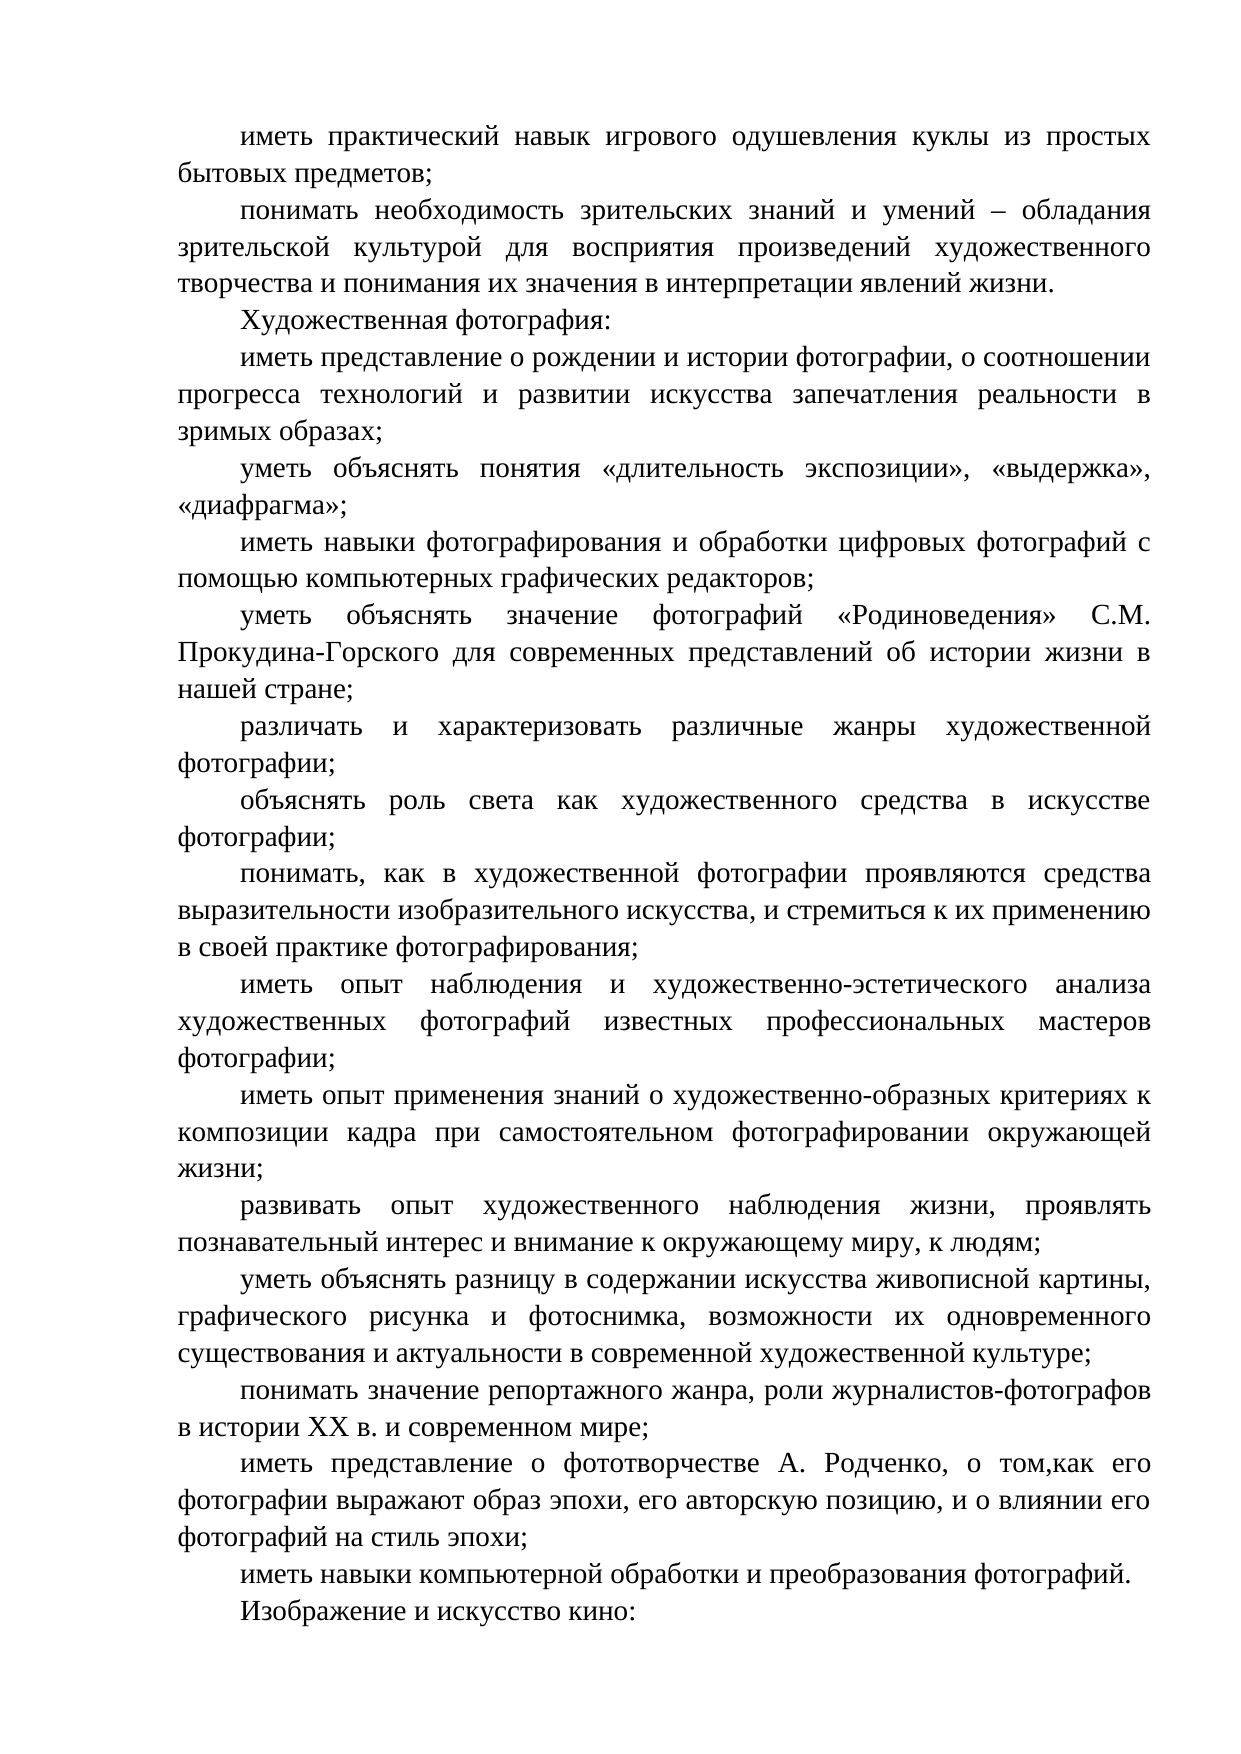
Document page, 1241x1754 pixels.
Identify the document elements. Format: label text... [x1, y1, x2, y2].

text иметь представление о рождении и истории фотографии, о соотношении прогресса технологий и развитии искусства запечатления реальности в зримых образах; [177, 339, 1152, 447]
text иметь опыт применения знаний о художественно-образных критериях к композиции кадра при самостоятельном фотографировании окружающей жизни; [177, 1077, 1152, 1184]
text уметь объяснять значение фотографий «Родиноведения» С.М. Прокудина-Горского для современных представлений об истории жизни в нашей стране; [177, 597, 1152, 705]
text иметь практический навык игрового одушевления куклы из простых бытовых предметов; [177, 118, 1152, 188]
text уметь объяснять разницу в содержании искусства живописной картины, графического рисунка и фотоснимка, возможности их одновременного существования и актуальности в современной художественной культуре; [177, 1261, 1152, 1368]
text объяснять роль света как художественного средства в искусстве фотографии; [177, 782, 1152, 852]
text Художественная фотография: [177, 302, 1152, 336]
text иметь опыт наблюдения и художественно-эстетического анализа художественных фотографий известных профессиональных мастеров фотографии; [177, 966, 1152, 1073]
text понимать значение репортажного жанра, роли журналистов-фотографов в истории ХХ в. и современном мире; [177, 1372, 1152, 1442]
text понимать необходимость зрительских знаний и умений – обладания зрительской культурой для восприятия произведений художественного творчества и понимания их значения в интерпретации явлений жизни. [177, 192, 1152, 299]
text иметь навыки компьютерной обработки и преобразования фотографий. [177, 1556, 1152, 1590]
text развивать опыт художественного наблюдения жизни, проявлять познавательный интерес и внимание к окружающему миру, к людям; [177, 1187, 1152, 1258]
text Изображение и искусство кино: [177, 1593, 1152, 1627]
text понимать, как в художественной фотографии проявляются средства выразительности изобразительного искусства, и стремиться к их применению в своей практике фотографирования; [177, 856, 1152, 963]
text уметь объяснять понятия «длительность экспозиции», «выдержка», «диафрагма»; [177, 450, 1152, 520]
text различать и характеризовать различные жанры художественной фотографии; [177, 708, 1152, 778]
text иметь навыки фотографирования и обработки цифровых фотографий с помощью компьютерных графических редакторов; [177, 524, 1152, 594]
text иметь представление о фототворчестве А. Родченко, о том,как его фотографии выражают образ эпохи, его авторскую позицию, и о влиянии его фотографий на стиль эпохи; [177, 1446, 1152, 1553]
